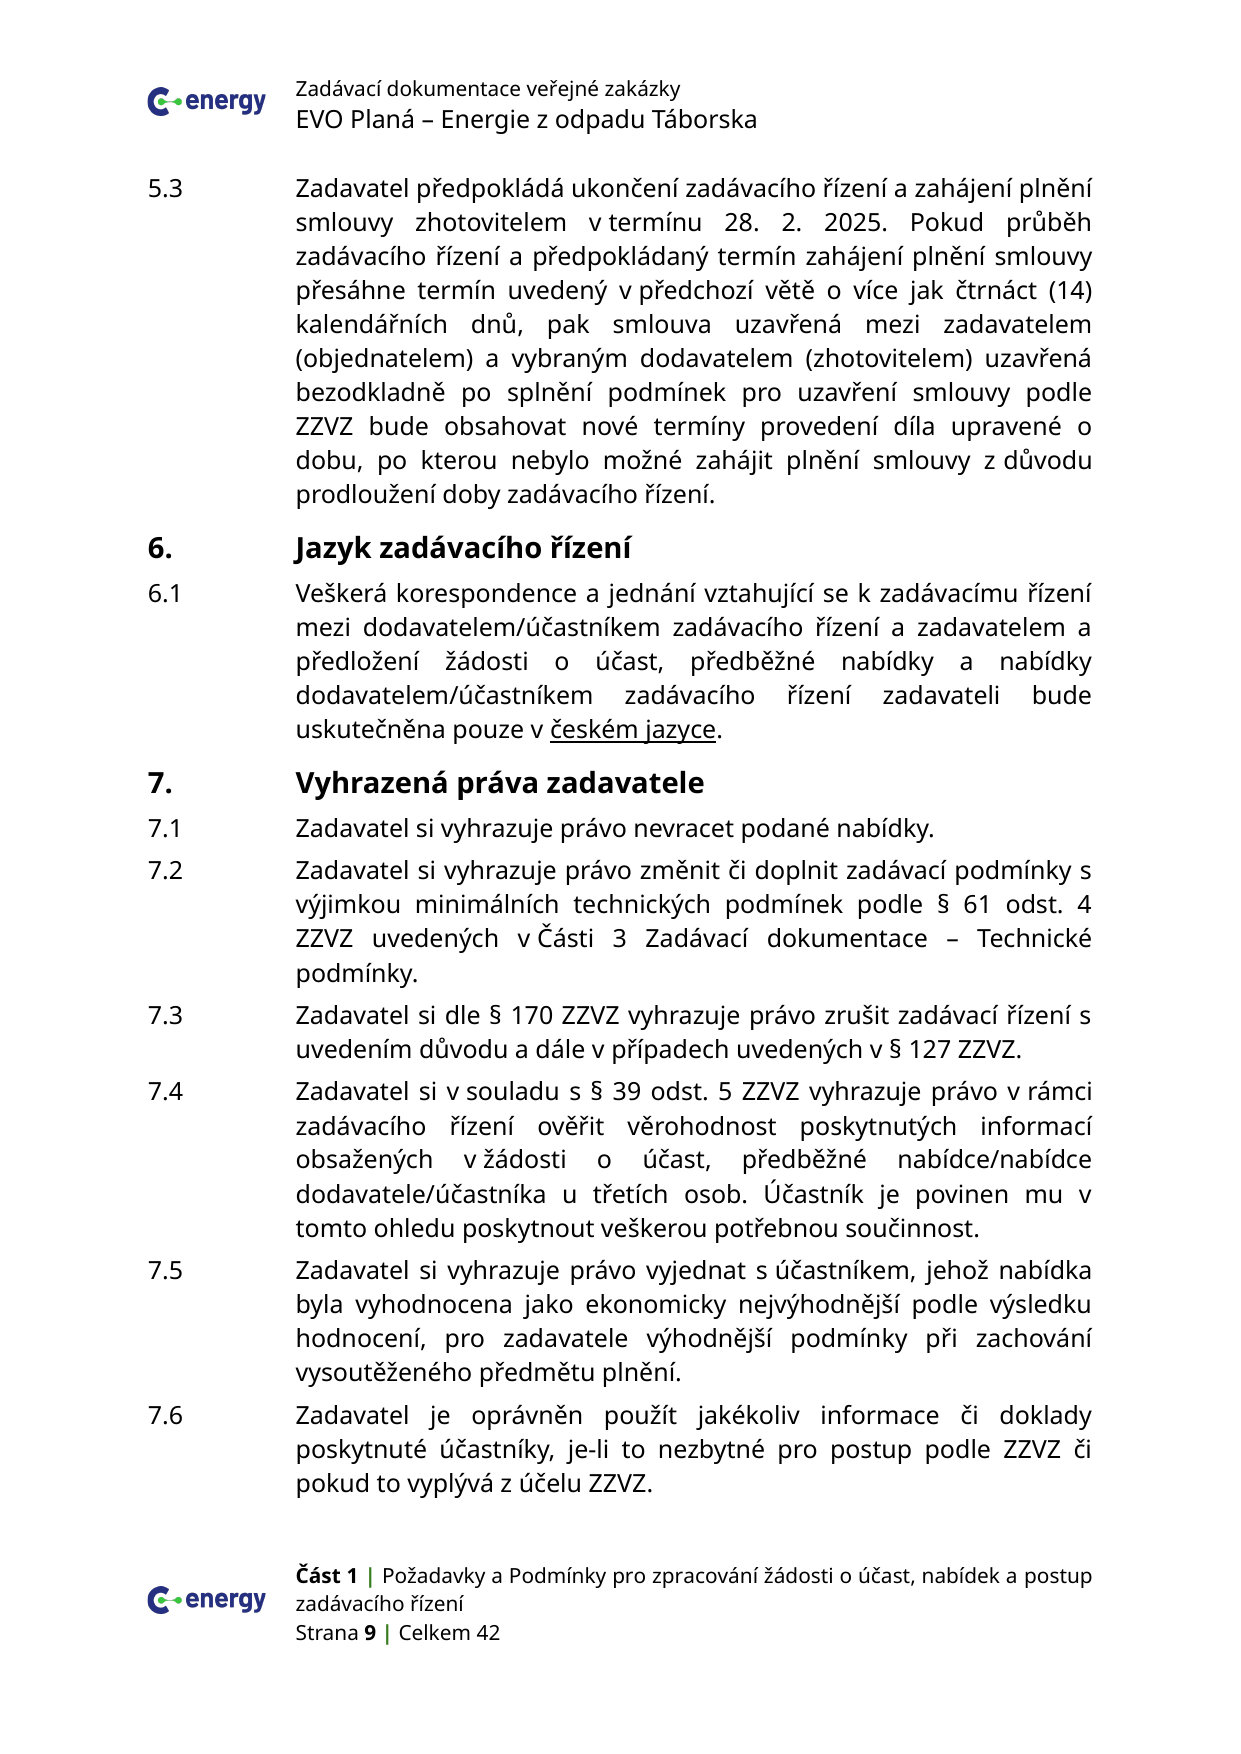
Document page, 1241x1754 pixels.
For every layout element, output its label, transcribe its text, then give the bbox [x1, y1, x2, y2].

subtitle Veškerá korespondence a jednání vztahující se k zadávacímu řízení mezi dodavatelem/účastníkem zadávacího řízení a zadavatelem a předložení žádosti o účast, předběžné nabídky a nabídky dodavatelem/účastníkem zadávacího řízení zadavateli bude uskutečněna pouze v českém jazyce. [148, 576, 1093, 746]
subtitle Jazyk zadávacího řízení [148, 528, 1093, 567]
picture [147, 87, 266, 116]
picture [147, 1586, 266, 1614]
subtitle Zadavatel si v souladu s § 39 odst. 5 ZZVZ vyhrazuje právo v rámci zadávacího řízení ověřit věrohodnost poskytnutých informací obsažených v žádosti o účast, předběžné nabídce/nabídce dodavatele/účastníka u třetích osob. Účastník je povinen mu v tomto ohledu poskytnout veškerou potřebnou součinnost. [148, 1074, 1093, 1244]
subtitle Zadavatel si dle § 170 ZZVZ vyhrazuje právo zrušit zadávací řízení s uvedením důvodu a dále v případech uvedených v § 127 ZZVZ. [148, 998, 1093, 1066]
subtitle Zadavatel si vyhrazuje právo nevracet podané nabídky. [148, 811, 1093, 845]
subtitle Zadavatel si vyhrazuje právo změnit či doplnit zadávací podmínky s výjimkou minimálních technických podmínek podle § 61 odst. 4 ZZVZ uvedených v Části 3 Zadávací dokumentace – Technické podmínky. [148, 853, 1093, 989]
subtitle Zadavatel je oprávněn použít jakékoliv informace či doklady poskytnuté účastníky, je-li to nezbytné pro postup podle ZZVZ či pokud to vyplývá z účelu ZZVZ. [148, 1397, 1093, 1499]
subtitle Vyhrazená práva zadavatele [148, 763, 1093, 802]
subtitle Zadavatel předpokládá ukončení zadávacího řízení a zahájení plnění smlouvy zhotovitelem v termínu 28. 2. 2025. Pokud průběh zadávacího řízení a předpokládaný termín zahájení plnění smlouvy přesáhne termín uvedený v předchozí větě o více jak čtrnáct (14) kalendářních dnů, pak smlouva uzavřená mezi zadavatelem (objednatelem) a vybraným dodavatelem (zhotovitelem) uzavřená bezodkladně po splnění podmínek pro uzavření smlouvy podle ZZVZ bude obsahovat nové termíny provedení díla upravené o dobu, po kterou nebylo možné zahájit plnění smlouvy z důvodu prodloužení doby zadávacího řízení. [148, 170, 1093, 511]
subtitle Zadavatel si vyhrazuje právo vyjednat s účastníkem, jehož nabídka byla vyhodnocena jako ekonomicky nejvýhodnější podle výsledku hodnocení, pro zadavatele výhodnější podmínky při zachování vysoutěženého předmětu plnění. [148, 1253, 1093, 1389]
